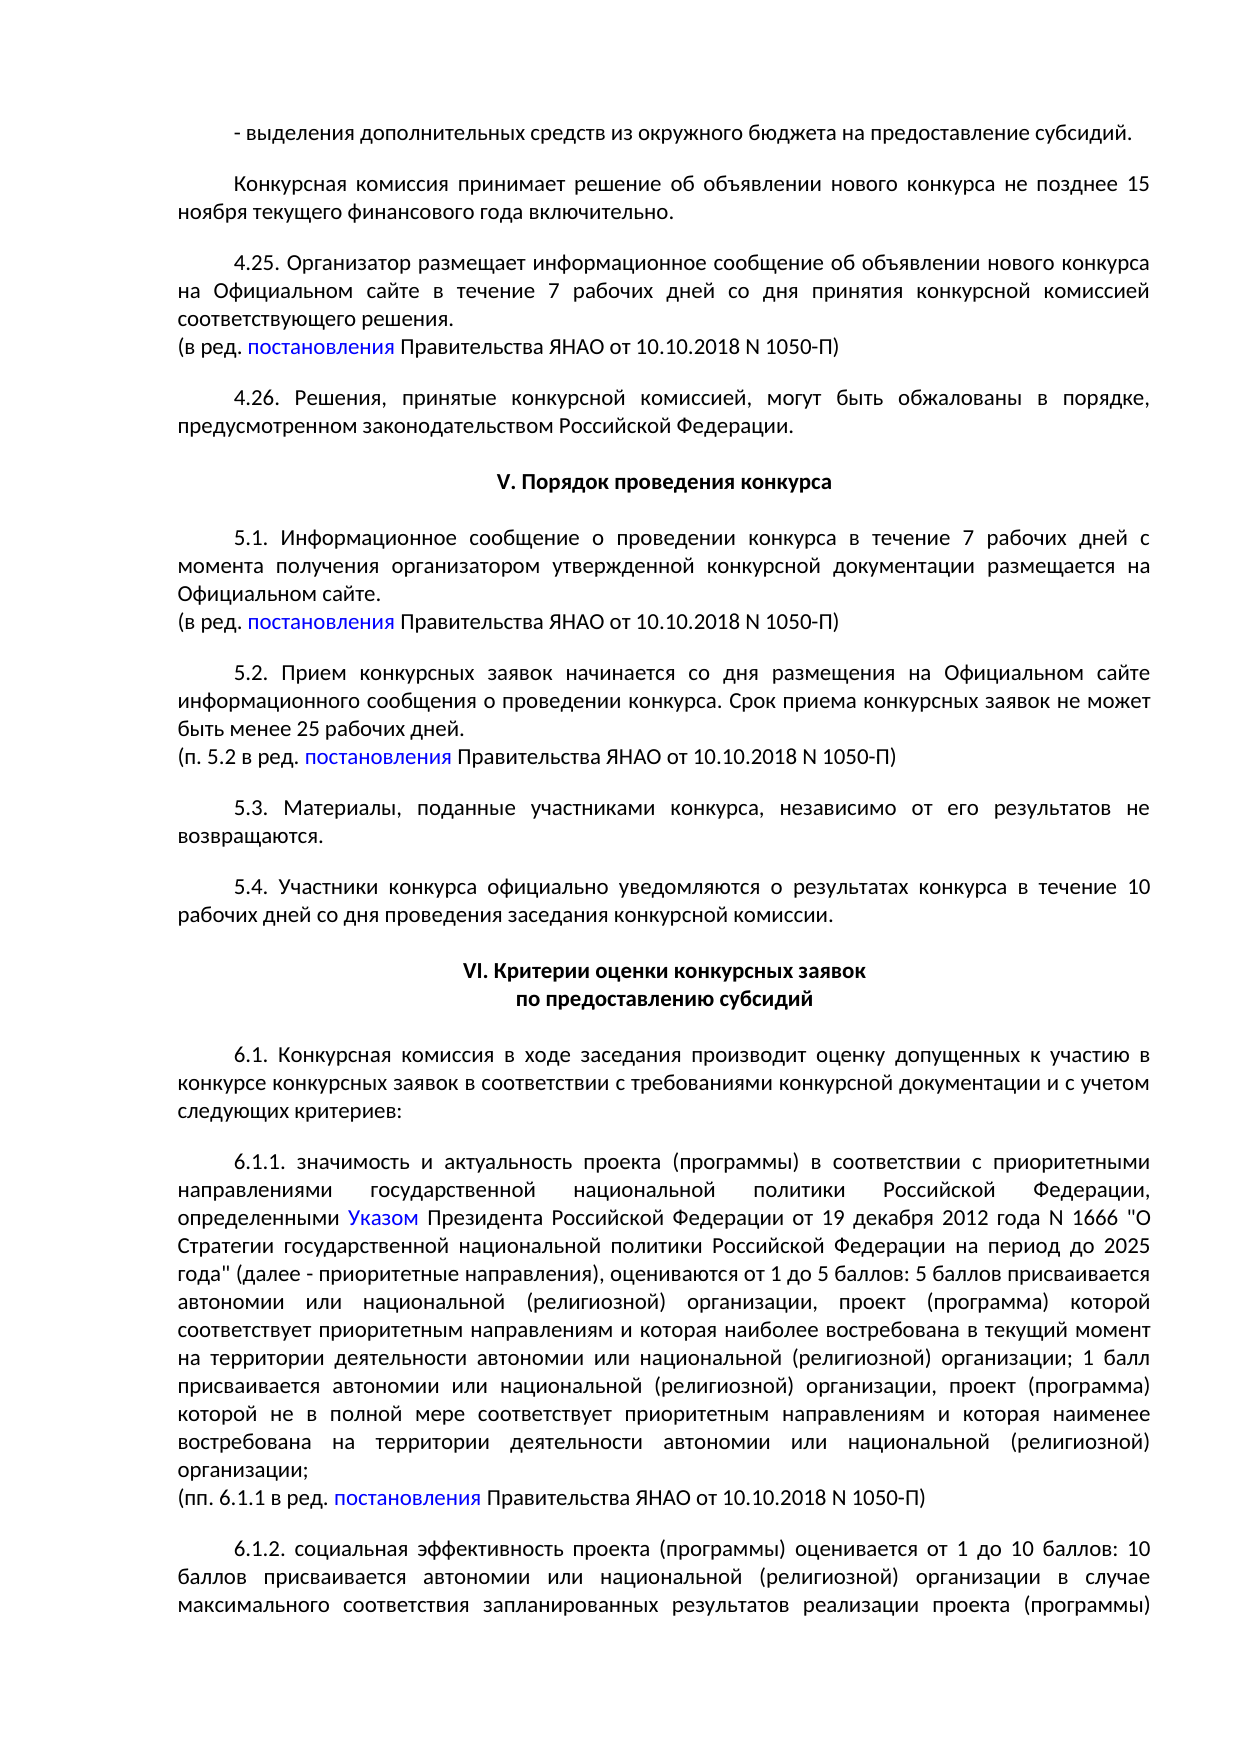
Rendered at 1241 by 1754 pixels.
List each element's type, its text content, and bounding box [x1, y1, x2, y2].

title по предоставлению субсидий [177, 984, 1152, 1012]
text 4.26. Решения, принятые конкурсной комиссией, могут быть обжалованы в порядке, предусмотренном законодательством Российской Федерации. [177, 383, 1152, 439]
text 6.1.1. значимость и актуальность проекта (программы) в соответствии с приоритетными направлениями государственной национальной политики Российской Федерации, определенными Указом Президента Российской Федерации от 19 декабря 2012 года N 1666 "О Стратегии государственной национальной политики Российской Федерации на период до 2025 года" (далее - приоритетные направления), оцениваются от 1 до 5 баллов: 5 баллов присваивается автономии или национальной (религиозной) организации, проект (программа) которой соответствует приоритетным направлениям и которая наиболее востребована в текущий момент на территории деятельности автономии или национальной (религиозной) организации; 1 балл присваивается автономии или национальной (религиозной) организации, проект (программа) которой не в полной мере соответствует приоритетным направлениям и которая наименее востребована на территории деятельности автономии или национальной (религиозной) организации; [177, 1147, 1152, 1483]
text (в ред. постановления Правительства ЯНАО от 10.10.2018 N 1050-П) [177, 332, 1152, 360]
text (пп. 6.1.1 в ред. постановления Правительства ЯНАО от 10.10.2018 N 1050-П) [177, 1483, 1152, 1511]
text - выделения дополнительных средств из окружного бюджета на предоставление субсидий. [177, 118, 1152, 146]
text (п. 5.2 в ред. постановления Правительства ЯНАО от 10.10.2018 N 1050-П) [177, 742, 1152, 770]
text 5.1. Информационное сообщение о проведении конкурса в течение 7 рабочих дней с момента получения организатором утвержденной конкурсной документации размещается на Официальном сайте. [177, 523, 1152, 607]
text (в ред. постановления Правительства ЯНАО от 10.10.2018 N 1050-П) [177, 607, 1152, 635]
text 5.2. Прием конкурсных заявок начинается со дня размещения на Официальном сайте информационного сообщения о проведении конкурса. Срок приема конкурсных заявок не может быть менее 25 рабочих дней. [177, 658, 1152, 742]
title V. Порядок проведения конкурса [177, 467, 1152, 495]
text 6.1. Конкурсная комиссия в ходе заседания производит оценку допущенных к участию в конкурсе конкурсных заявок в соответствии с требованиями конкурсной документации и с учетом следующих критериев: [177, 1040, 1152, 1124]
text 5.4. Участники конкурса официально уведомляются о результатах конкурса в течение 10 рабочих дней со дня проведения заседания конкурсной комиссии. [177, 872, 1152, 928]
text 5.3. Материалы, поданные участниками конкурса, независимо от его результатов не возвращаются. [177, 793, 1152, 849]
text Конкурсная комиссия принимает решение об объявлении нового конкурса не позднее 15 ноября текущего финансового года включительно. [177, 169, 1152, 225]
text 4.25. Организатор размещает информационное сообщение об объявлении нового конкурса на Официальном сайте в течение 7 рабочих дней со дня принятия конкурсной комиссией соответствующего решения. [177, 248, 1152, 332]
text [177, 1534, 1152, 1618]
title VI. Критерии оценки конкурсных заявок [177, 956, 1152, 984]
